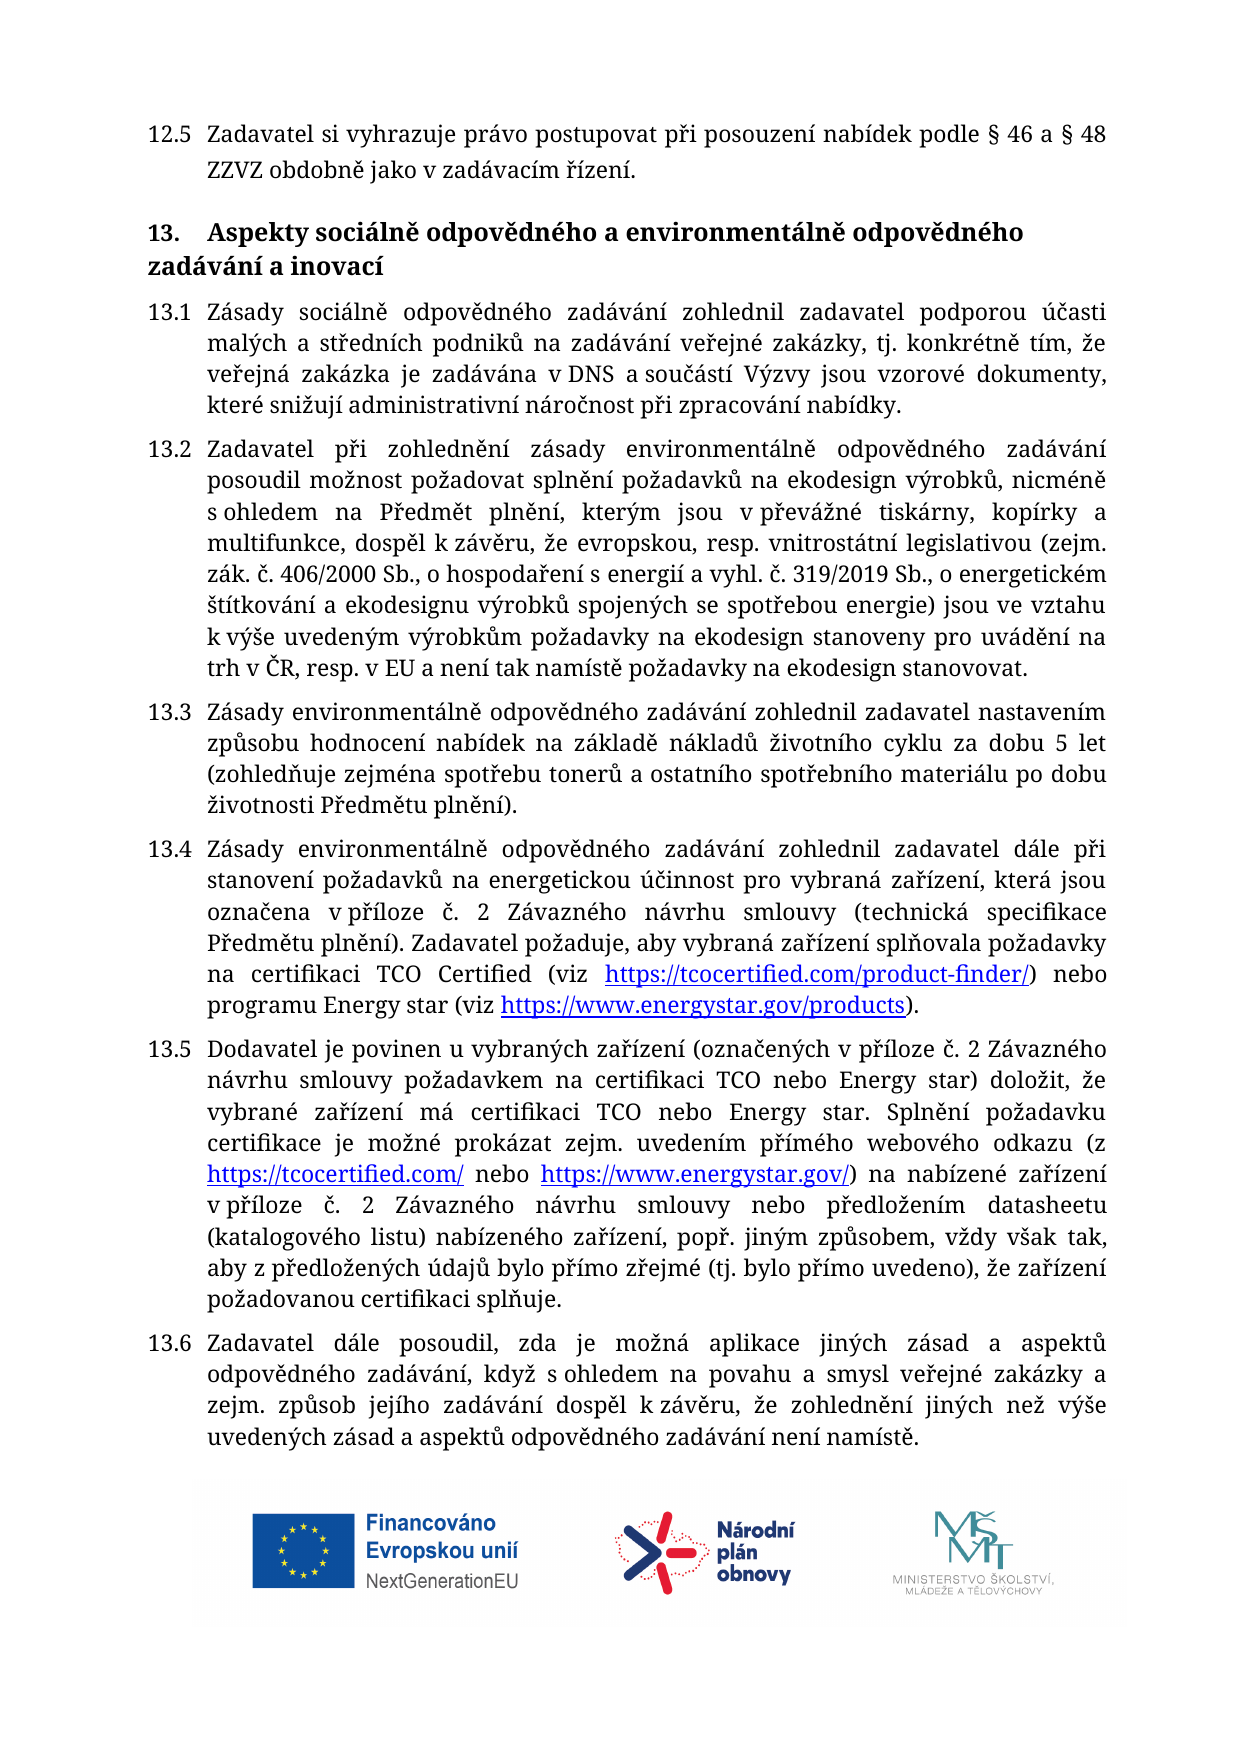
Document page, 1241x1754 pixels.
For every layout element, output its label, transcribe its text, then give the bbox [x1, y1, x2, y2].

list Zásady environmentálně odpovědného zadávání zohlednil zadavatel dále při stanovení požadavků na energetickou účinnost pro vybraná zařízení, která jsou označena v příloze č. 2 Závazného návrhu smlouvy (technická specifikace Předmětu plnění). Zadavatel požaduje, aby vybraná zařízení splňovala požadavky na certifikaci TCO Certified (viz https://tcocertified.com/product-finder/) nebo programu Energy star (viz https://www.energystar.gov/products). [148, 833, 1107, 1021]
list Zadavatel si vyhrazuje právo postupovat při posouzení nabídek podle § 46 a § 48 ZZVZ obdobně jako v zadávacím řízení. [148, 118, 1107, 185]
list Zásady environmentálně odpovědného zadávání zohlednil zadavatel nastavením způsobu hodnocení nabídek na základě nákladů životního cyklu za dobu 5 let (zohledňuje zejména spotřebu tonerů a ostatního spotřebního materiálu po dobu životnosti Předmětu plnění). [148, 696, 1107, 821]
subtitle Aspekty sociálně odpovědného a environmentálně odpovědného zadávání a inovací [148, 215, 1107, 283]
picture [192, 1479, 1127, 1627]
list Zadavatel dále posoudil, zda je možná aplikace jiných zásad a aspektů odpovědného zadávání, když s ohledem na povahu a smysl veřejné zakázky a zejm. způsob jejího zadávání dospěl k závěru, že zohlednění jiných než výše uvedených zásad a aspektů odpovědného zadávání není namístě. [148, 1327, 1107, 1452]
list Dodavatel je povinen u vybraných zařízení (označených v příloze č. 2 Závazného návrhu smlouvy požadavkem na certifikaci TCO nebo Energy star) doložit, že vybrané zařízení má certifikaci TCO nebo Energy star. Splnění požadavku certifikace je možné prokázat zejm. uvedením přímého webového odkazu (z https://tcocertified.com/ nebo https://www.energystar.gov/) na nabízené zařízení v příloze č. 2 Závazného návrhu smlouvy nebo předložením datasheetu (katalogového listu) nabízeného zařízení, popř. jiným způsobem, vždy však tak, aby z předložených údajů bylo přímo zřejmé (tj. bylo přímo uvedeno), že zařízení požadovanou certifikaci splňuje. [148, 1033, 1107, 1314]
list Zásady sociálně odpovědného zadávání zohlednil zadavatel podporou účasti malých a středních podniků na zadávání veřejné zakázky, tj. konkrétně tím, že veřejná zakázka je zadávána v DNS a součástí Výzvy jsou vzorové dokumenty, které snižují administrativní náročnost při zpracování nabídky. [148, 296, 1107, 421]
list Zadavatel při zohlednění zásady environmentálně odpovědného zadávání posoudil možnost požadovat splnění požadavků na ekodesign výrobků, nicméně s ohledem na Předmět plnění, kterým jsou v převážné tiskárny, kopírky a multifunkce, dospěl k závěru, že evropskou, resp. vnitrostátní legislativou (zejm. zák. č. 406/2000 Sb., o hospodaření s energií a vyhl. č. 319/2019 Sb., o energetickém štítkování a ekodesignu výrobků spojených se spotřebou energie) jsou ve vztahu k výše uvedeným výrobkům požadavky na ekodesign stanoveny pro uvádění na trh v ČR, resp. v EU a není tak namístě požadavky na ekodesign stanovovat. [148, 433, 1107, 683]
